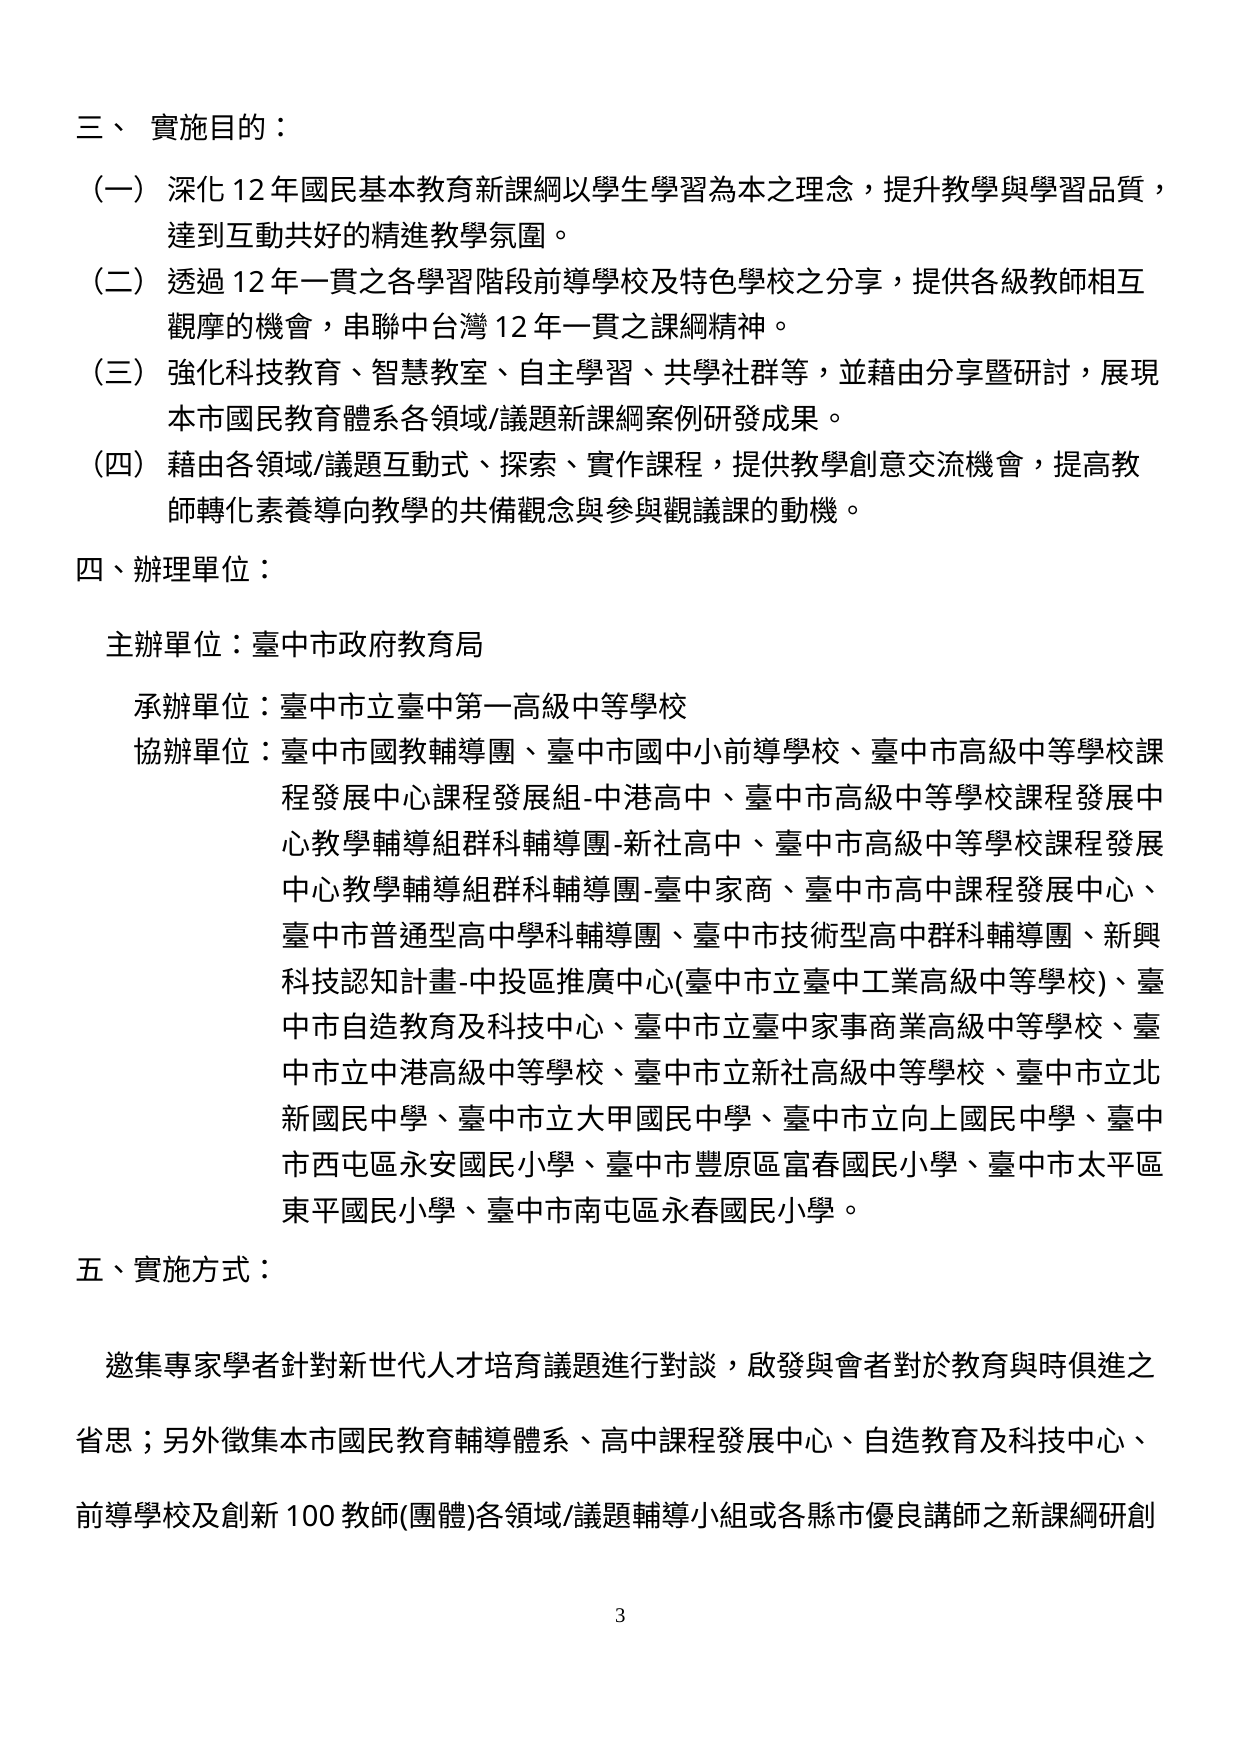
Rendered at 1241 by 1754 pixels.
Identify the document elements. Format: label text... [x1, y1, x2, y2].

text 五、實施方式： [75, 1230, 1165, 1305]
list 實施目的： [75, 89, 1165, 164]
list 強化科技教育、智慧教室、自主學習、共學社群等，並藉由分享暨研討，展現本市國民教育體系各領域/議題新課綱案例研發成果。 [75, 347, 1165, 439]
text 協辦單位：臺中市國教輔導團、臺中市國中小前導學校、臺中市高級中等學校課程發展中心課程發展組-中港高中、臺中市高級中等學校課程發展中心教學輔導組群科輔導團-新社高中、臺中市高級中等學校課程發展中心教學輔導組群科輔導團-臺中家商、臺中市高中課程發展中心、臺中市普通型高中學科輔導團、臺中市技術型高中群科輔導團、新興科技認知計畫-中投區推廣中心(臺中市立臺中工業高級中等學校)、臺中市自造教育及科技中心、臺中市立臺中家事商業高級中等學校、臺中市立中港高級中等學校、臺中市立新社高級中等學校、臺中市立北新國民中學、臺中市立大甲國民中學、臺中市立向上國民中學、臺中市西屯區永安國民小學、臺中市豐原區富春國民小學、臺中市太平區東平國民小學、臺中市南屯區永春國民小學。 [133, 726, 1165, 1230]
list 藉由各領域/議題互動式、探索、實作課程，提供教學創意交流機會，提高教師轉化素養導向教學的共備觀念與參與觀議課的動機。 [75, 439, 1165, 530]
list 深化12年國民基本教育新課綱以學生學習為本之理念，提升教學與學習品質，達到互動共好的精進教學氛圍。 [75, 164, 1165, 255]
text 主辦單位：臺中市政府教育局 [75, 605, 1165, 680]
list 透過12年一貫之各學習階段前導學校及特色學校之分享，提供各級教師相互觀摩的機會，串聯中台灣12年一貫之課綱精神。 [75, 255, 1165, 347]
text 四、辦理單位： [75, 530, 1165, 605]
text 承辦單位：臺中市立臺中第一高級中等學校 [75, 680, 1165, 726]
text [75, 1327, 1165, 1552]
